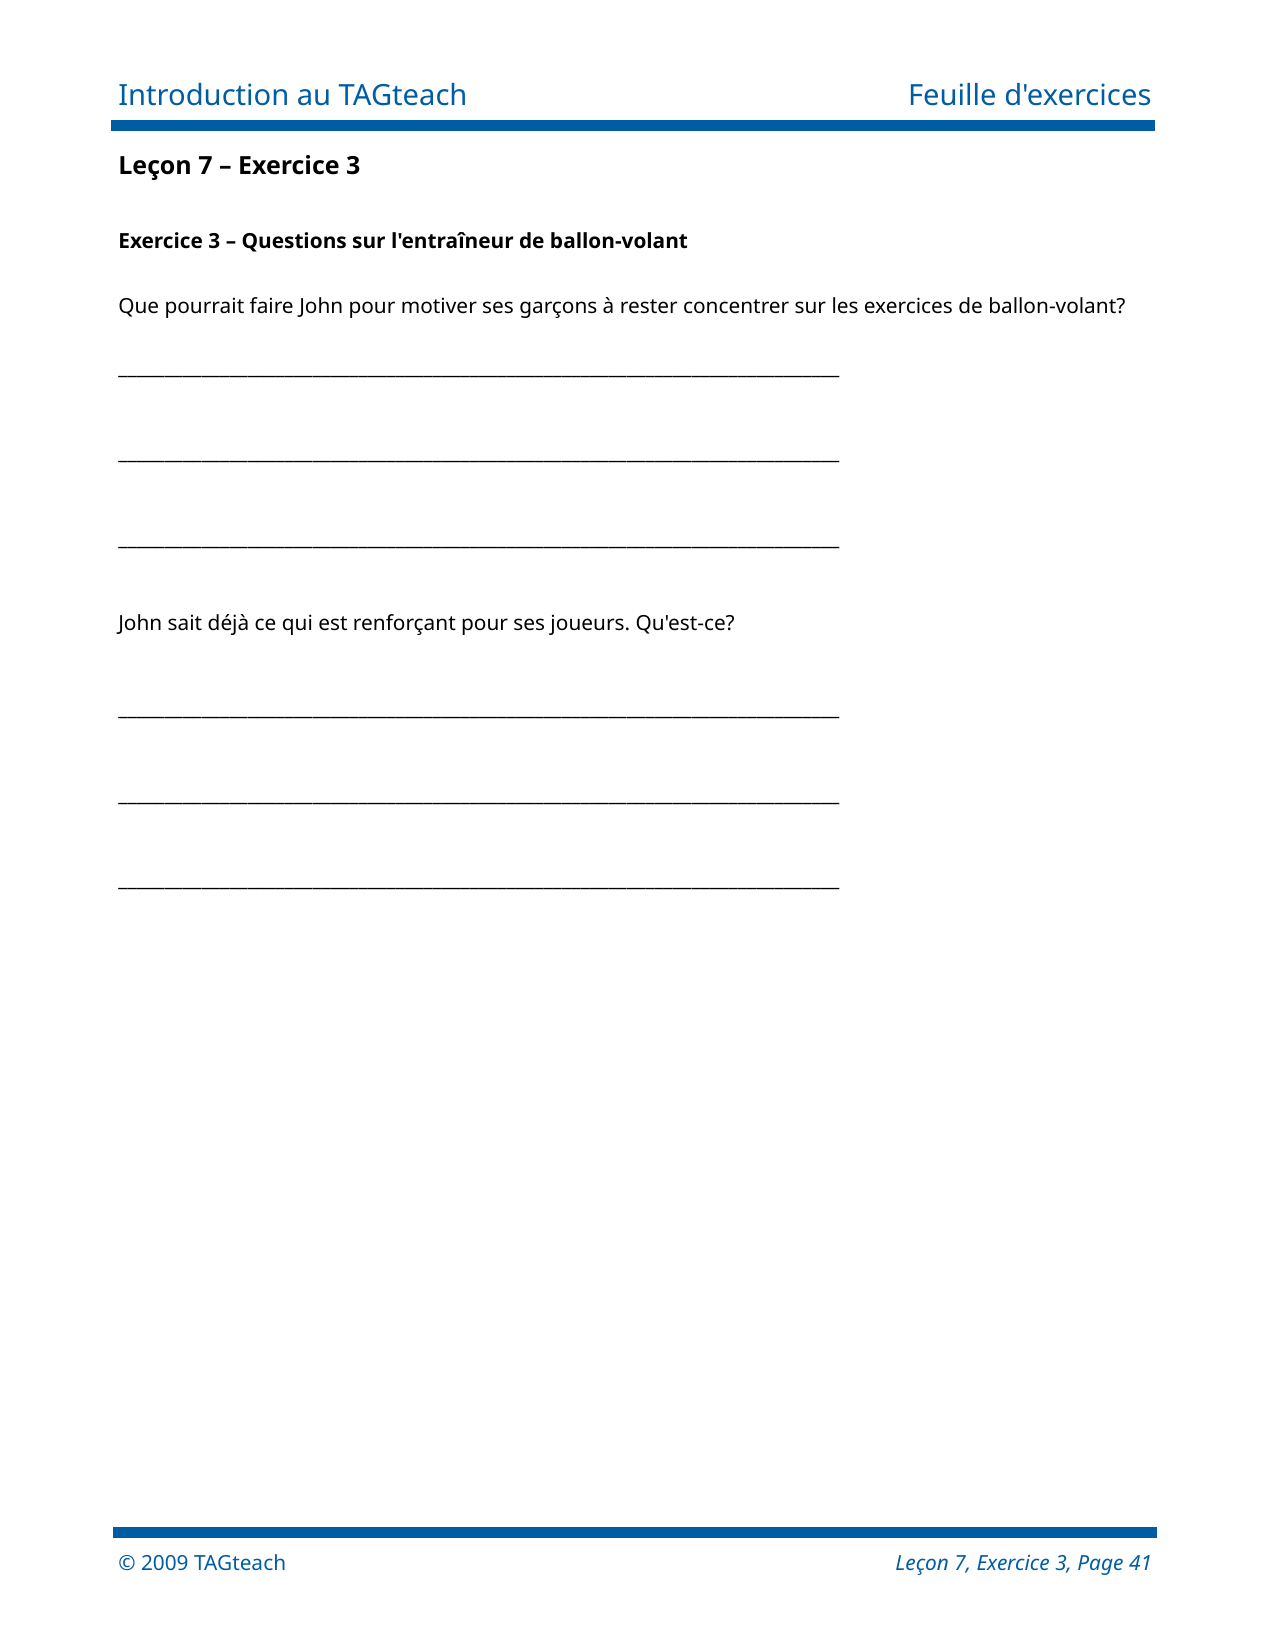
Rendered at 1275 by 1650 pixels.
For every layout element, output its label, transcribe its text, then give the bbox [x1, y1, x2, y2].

text Exercice 3 – Questions sur l'entraîneur de ballon-volant [118, 226, 1157, 254]
text ______________________________________________________________________________ [118, 693, 1157, 722]
text Leçon 7 – Exercice 3 [118, 148, 1157, 182]
text ______________________________________________________________________________ [118, 779, 1157, 807]
text ______________________________________________________________________________ [118, 437, 1157, 466]
text ______________________________________________________________________________ [118, 352, 1157, 381]
text ______________________________________________________________________________ [118, 864, 1157, 892]
text ______________________________________________________________________________ [118, 523, 1157, 551]
text Que pourrait faire John pour motiver ses garçons à rester concentrer sur les exercices de ballon-volant? [118, 291, 1157, 319]
text John sait déjà ce qui est renforçant pour ses joueurs. Qu'est-ce? [118, 608, 1157, 637]
